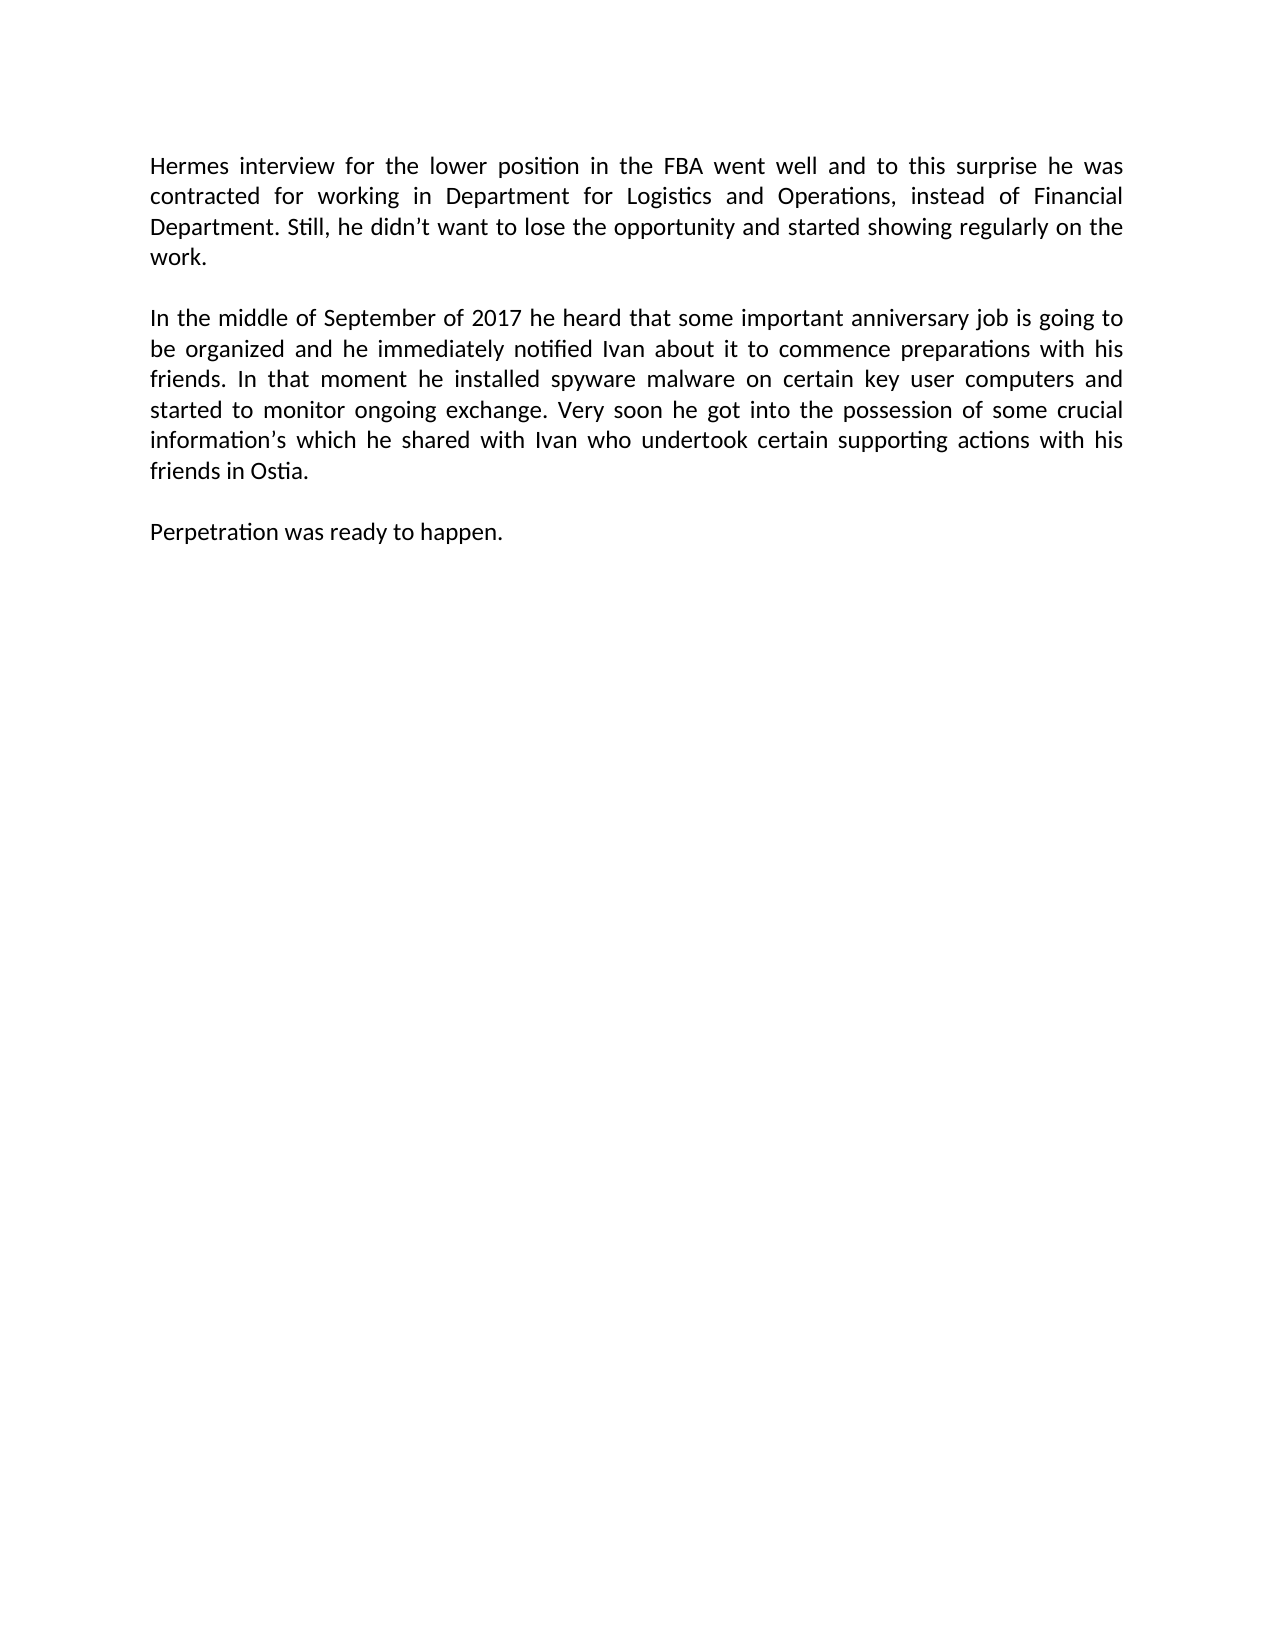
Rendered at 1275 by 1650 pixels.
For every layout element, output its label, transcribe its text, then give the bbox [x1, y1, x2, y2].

text Perpetration was ready to happen. [150, 516, 1125, 547]
text In the middle of September of 2017 he heard that some important anniversary job is going to be organized and he immediately notified Ivan about it to commence preparations with his friends. In that moment he installed spyware malware on certain key user computers and started to monitor ongoing exchange. Very soon he got into the possession of some crucial information’s which he shared with Ivan who undertook certain supporting actions with his friends in Ostia. [150, 303, 1125, 486]
text Hermes interview for the lower position in the FBA went well and to this surprise he was contracted for working in Department for Logistics and Operations, instead of Financial Department. Still, he didn’t want to lose the opportunity and started showing regularly on the work. [150, 150, 1125, 272]
